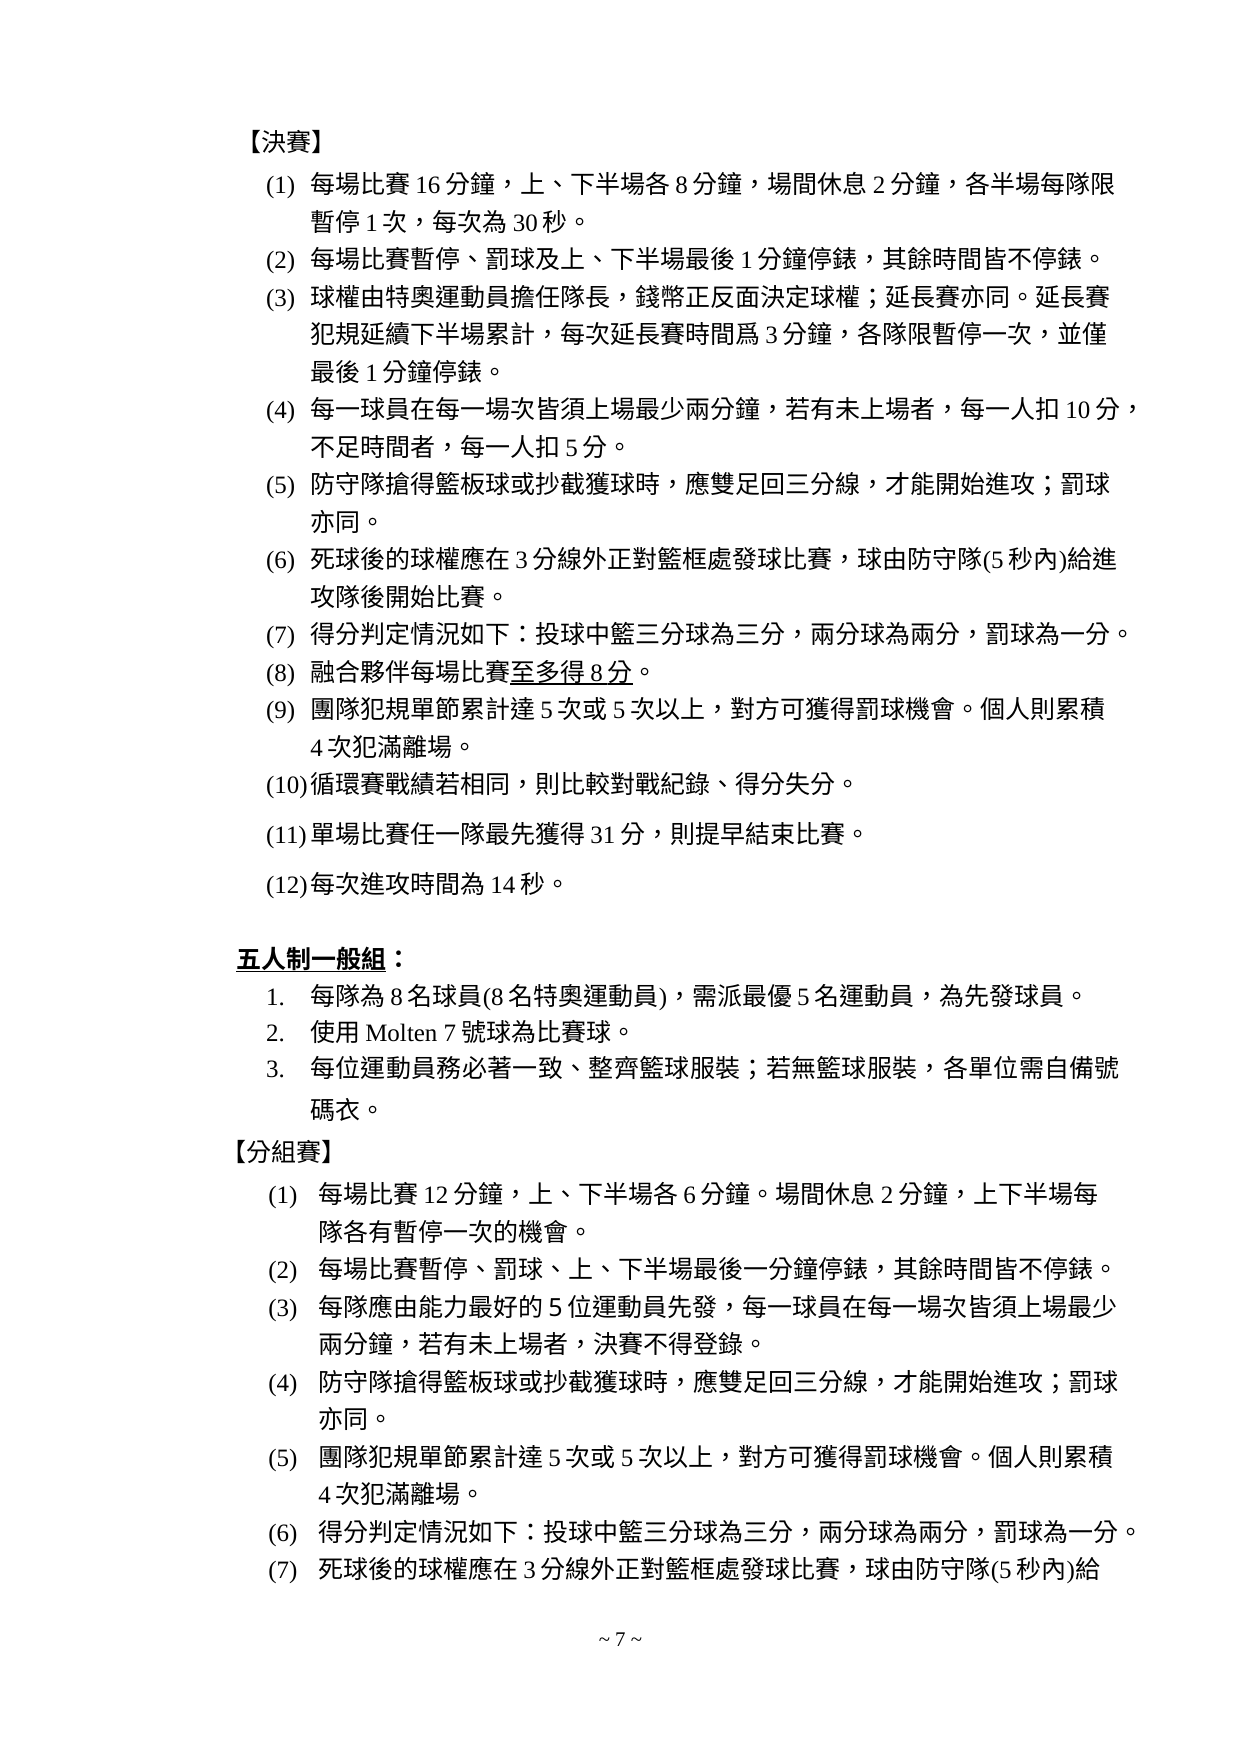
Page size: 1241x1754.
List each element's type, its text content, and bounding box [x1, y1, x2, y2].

text 五人制一般組： [118, 939, 1122, 976]
list 循環賽戰績若相同，則比較對戰紀錄、得分失分。 [266, 764, 1122, 801]
list 防守隊搶得籃板球或抄截獲球時，應雙足回三分線，才能開始進攻；罰球亦同。 [266, 464, 1122, 539]
list 每場比賽16分鐘，上、下半場各8分鐘，場間休息2分鐘，各半場每隊限暫停1次，每次為30秒。 [266, 164, 1122, 239]
list 得分判定情況如下：投球中籃三分球為三分，兩分球為兩分，罰球為一分。 [268, 1511, 1122, 1549]
list 每場比賽暫停、罰球、上、下半場最後一分鐘停錶，其餘時間皆不停錶。 [268, 1249, 1122, 1286]
list 每隊為8名球員(8名特奧運動員)，需派最優5名運動員，為先發球員。 [266, 976, 1122, 1013]
list 防守隊搶得籃板球或抄截獲球時，應雙足回三分線，才能開始進攻；罰球亦同。 [268, 1361, 1122, 1436]
list 得分判定情況如下：投球中籃三分球為三分，兩分球為兩分，罰球為一分。 [266, 614, 1122, 651]
list 死球後的球權應在3分線外正對籃框處發球比賽，球由防守隊(5秒內)給進攻隊後開始比賽。 [266, 539, 1122, 614]
list 團隊犯規單節累計達5次或5次以上，對方可獲得罰球機會。個人則累積4次犯滿離場。 [266, 689, 1122, 764]
text 【分組賽】 [118, 1132, 1122, 1168]
list 使用Molten 7號球為比賽球。 [266, 1013, 1122, 1049]
list 每隊應由能力最好的5位運動員先發，每一球員在每一場次皆須上場最少兩分鐘，若有未上場者，決賽不得登錄。 [268, 1286, 1122, 1361]
list 單場比賽任一隊最先獲得31分，則提早結束比賽。 [266, 814, 1122, 851]
list 每次進攻時間為14秒。 [266, 864, 1122, 901]
list 融合夥伴每場比賽至多得8分。 [266, 651, 1122, 689]
list 團隊犯規單節累計達5次或5次以上，對方可獲得罰球機會。個人則累積4次犯滿離場。 [268, 1436, 1122, 1511]
text 【決賽】 [236, 122, 1122, 158]
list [268, 1549, 1122, 1586]
list 每場比賽暫停、罰球及上、下半場最後1分鐘停錶，其餘時間皆不停錶。 [266, 239, 1122, 276]
list 每位運動員務必著一致、整齊籃球服裝；若無籃球服裝，各單位需自備號碼衣。 [266, 1049, 1122, 1127]
list 球權由特奧運動員擔任隊長，錢幣正反面決定球權；延長賽亦同。延長賽犯規延續下半場累計，每次延長賽時間爲3分鐘，各隊限暫停一次，並僅最後1分鐘停錶。 [266, 276, 1122, 389]
list 每場比賽12分鐘，上、下半場各6分鐘。場間休息2分鐘，上下半場每隊各有暫停一次的機會。 [268, 1174, 1122, 1249]
list 每一球員在每一場次皆須上場最少兩分鐘，若有未上場者，每一人扣10分，不足時間者，每一人扣5分。 [266, 389, 1122, 464]
